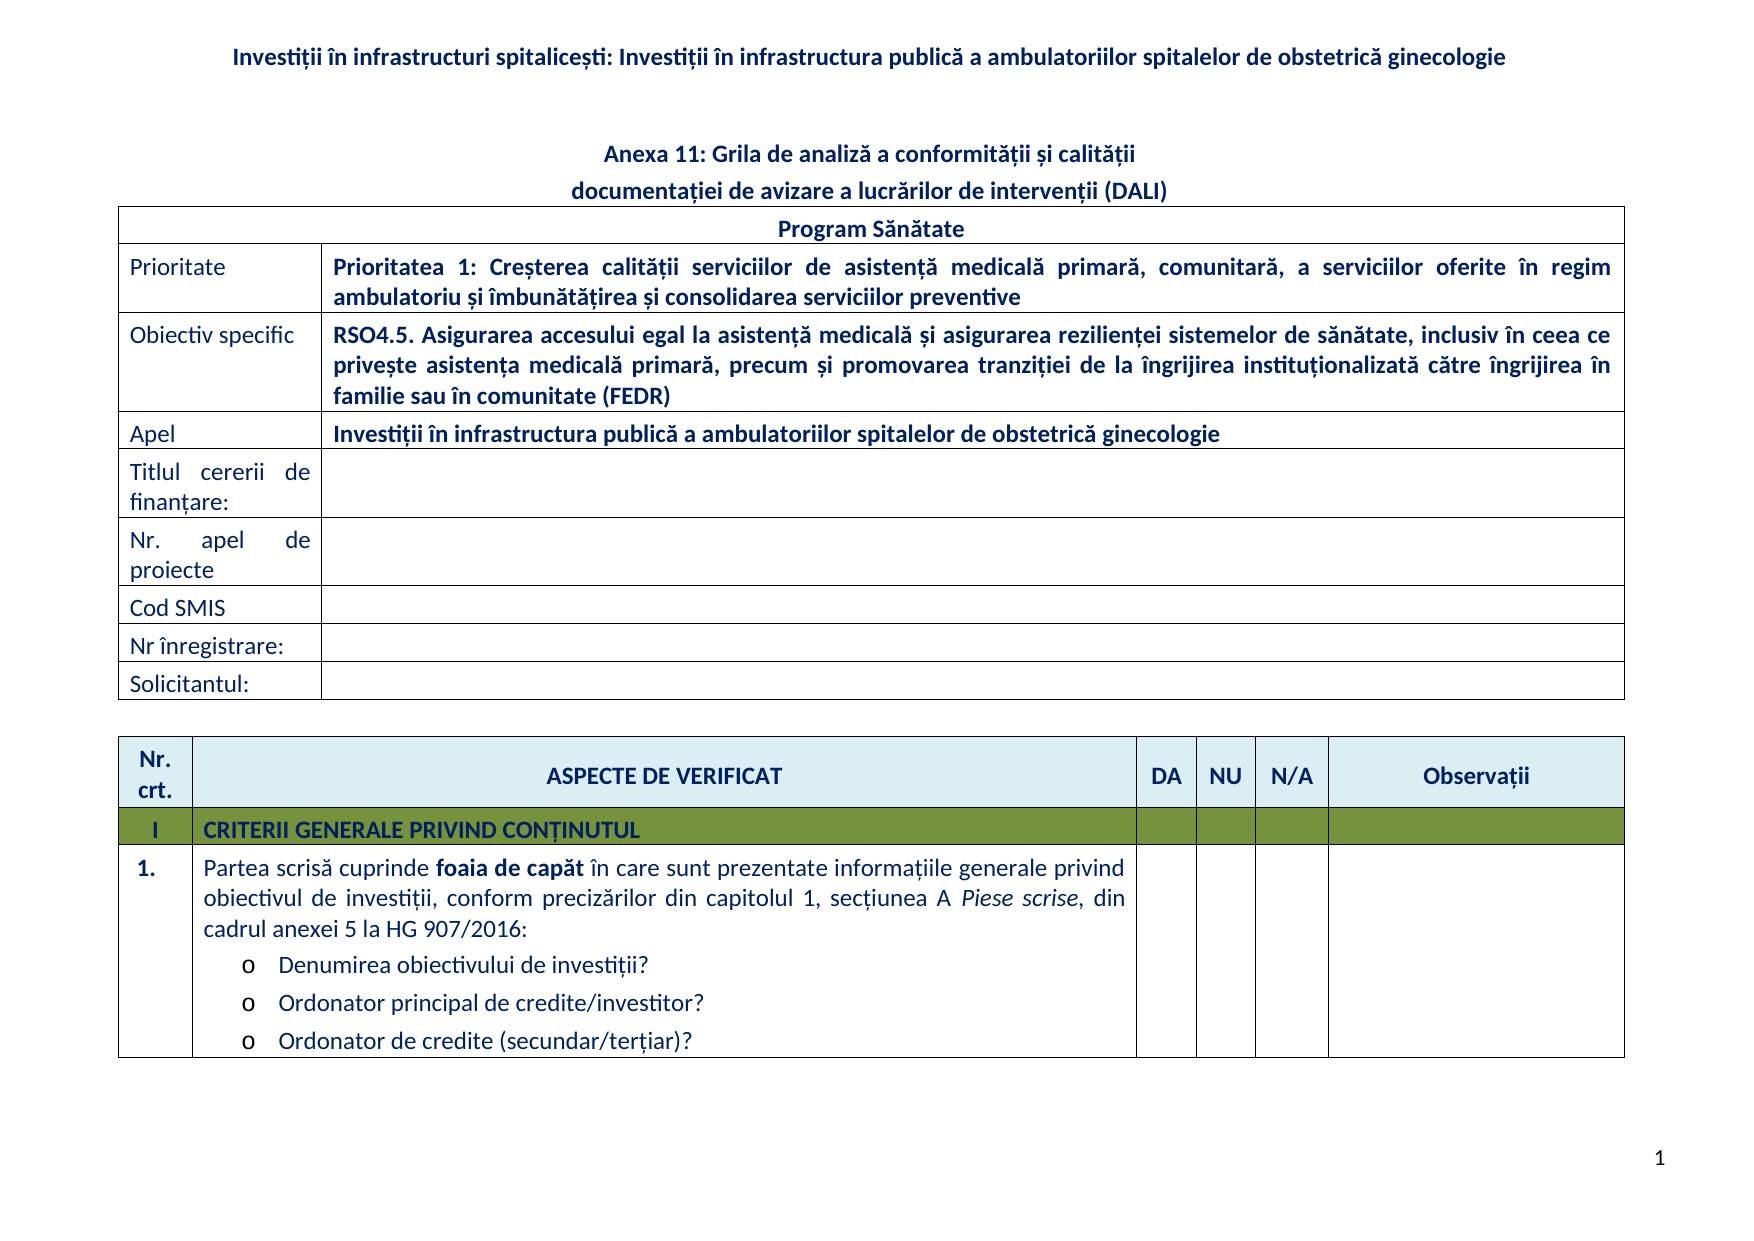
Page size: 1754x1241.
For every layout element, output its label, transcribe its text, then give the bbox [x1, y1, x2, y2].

table_cell [322, 518, 1624, 585]
table_cell [322, 449, 1624, 517]
table_cell [322, 624, 1624, 661]
table_header DA [1137, 737, 1196, 807]
table_cell [1329, 845, 1624, 1057]
table_cell Nr înregistrare: [119, 624, 321, 661]
table_header N/A [1256, 737, 1328, 807]
table_cell Prioritatea 1: Creșterea calității serviciilor de asistență medicală primară, comunitară, a serviciilor oferite în regim ambulatoriu și îmbunătățirea și consolidarea serviciilor preventive [322, 244, 1624, 312]
text Anexa 11: Grila de analiză a conformității și calității [74, 138, 1665, 169]
table_cell RSO4.5. Asigurarea accesului egal la asistență medicală și asigurarea rezilienței sistemelor de sănătate, inclusiv în ceea ce privește asistența medicală primară, precum și promovarea tranziției de la îngrijirea instituționalizată către îngrijirea în familie sau în comunitate (FEDR) [322, 313, 1624, 411]
table_cell [1256, 845, 1328, 1057]
table_cell Solicitantul: [119, 662, 321, 698]
table_header Observații [1329, 737, 1624, 807]
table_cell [193, 845, 1136, 1057]
table_cell Nr. apel de proiecte [119, 518, 321, 585]
table_header Nr. crt. [119, 737, 192, 807]
table_cell Cod SMIS [119, 586, 321, 623]
table_header NU [1197, 737, 1255, 807]
table_header Program Sănătate [119, 207, 1624, 243]
table_cell [1329, 808, 1624, 844]
table_cell [1256, 808, 1328, 844]
table_cell Prioritate [119, 244, 321, 312]
table_cell Titlul cererii de finanțare: [119, 449, 321, 517]
table_cell CRITERII GENERALE PRIVIND CONŢINUTUL [193, 808, 1136, 844]
table_cell I [119, 808, 192, 844]
table_cell Investiții în infrastructura publică a ambulatoriilor spitalelor de obstetrică ginecologie [322, 412, 1624, 448]
table_cell Obiectiv specific [119, 313, 321, 411]
table_cell [119, 845, 192, 1057]
table_cell [1197, 845, 1255, 1057]
table_header ASPECTE DE VERIFICAT [193, 737, 1136, 807]
table_cell [1137, 808, 1196, 844]
table_cell [322, 586, 1624, 623]
table_cell [1197, 808, 1255, 844]
table_cell Apel [119, 412, 321, 448]
table_cell [1137, 845, 1196, 1057]
text documentației de avizare a lucrărilor de intervenții (DALI) [74, 175, 1665, 206]
table_cell [322, 662, 1624, 698]
